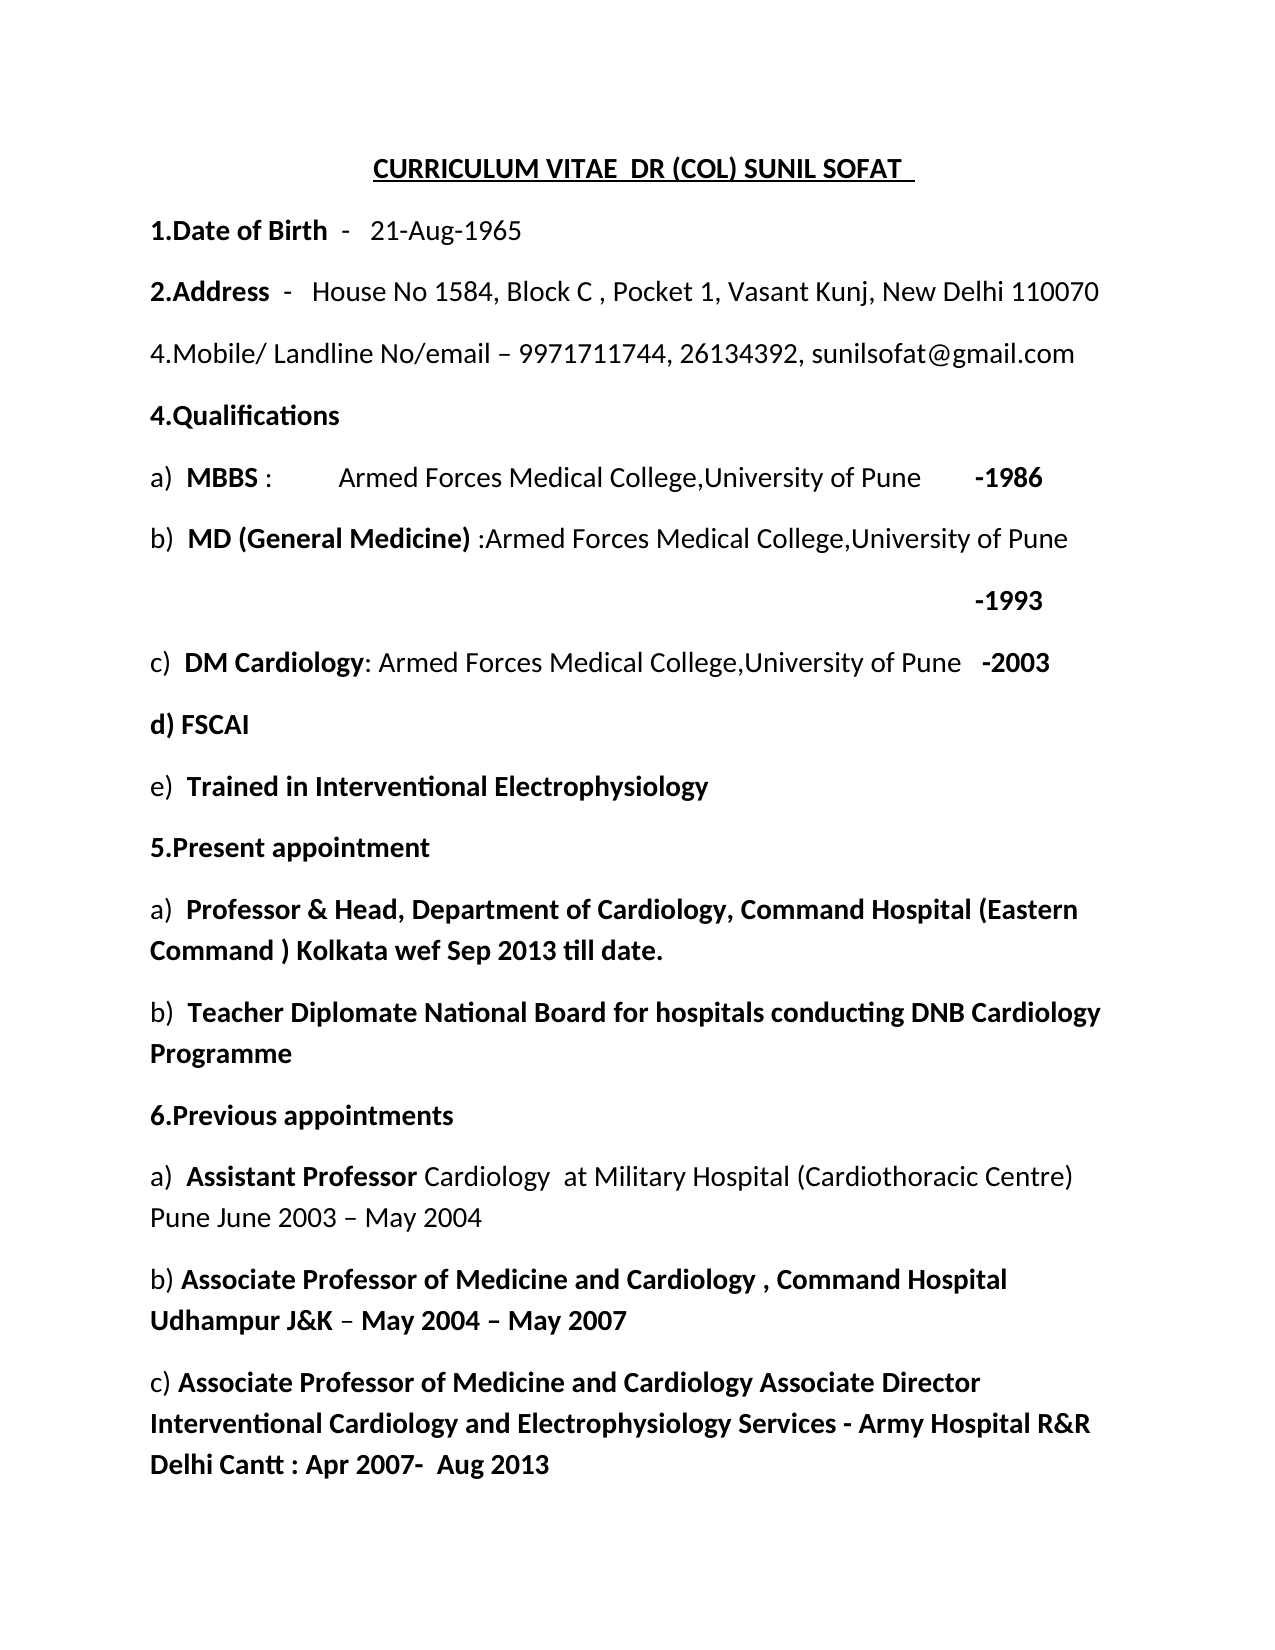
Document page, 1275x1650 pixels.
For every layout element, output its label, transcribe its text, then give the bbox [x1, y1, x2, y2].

text b) MD (General Medicine) :Armed Forces Medical College,University of Pune [150, 521, 1125, 556]
text -1993 [150, 582, 1125, 618]
text 4.Qualifications [150, 397, 1125, 433]
text 2.Address - House No 1584, Block C , Pocket 1, Vasant Kunj, New Delhi 110070 [150, 273, 1125, 309]
text 5.Present appointment [150, 829, 1125, 865]
text 1.Date of Birth - 21-Aug-1965 [150, 212, 1125, 247]
text d) FSCAI [150, 706, 1125, 742]
text a) Assistant Professor Cardiology at Military Hospital (Cardiothoracic Centre) Pune June 2003 – May 2004 [150, 1158, 1125, 1235]
text b) Teacher Diplomate National Board for hospitals conducting DNB Cardiology Programme [150, 994, 1125, 1071]
text CURRICULUM VITAE DR (COL) SUNIL SOFAT [150, 150, 1125, 186]
text 6.Previous appointments [150, 1097, 1125, 1132]
text 4.Mobile/ Landline No/email – 9971711744, 26134392, sunilsofat@gmail.com [150, 335, 1125, 371]
text c) DM Cardiology: Armed Forces Medical College,University of Pune -2003 [150, 644, 1125, 680]
text e) Trained in Interventional Electrophysiology [150, 768, 1125, 803]
text b) Associate Professor of Medicine and Cardiology , Command Hospital Udhampur J&K – May 2004 – May 2007 [150, 1261, 1125, 1338]
text a) MBBS : Armed Forces Medical College,University of Pune -1986 [150, 459, 1125, 494]
text a) Professor & Head, Department of Cardiology, Command Hospital (Eastern Command ) Kolkata wef Sep 2013 till date. [150, 891, 1125, 968]
text c) Associate Professor of Medicine and Cardiology Associate Director Interventional Cardiology and Electrophysiology Services - Army Hospital R&R Delhi Cantt : Apr 2007- Aug 2013 [150, 1364, 1125, 1481]
